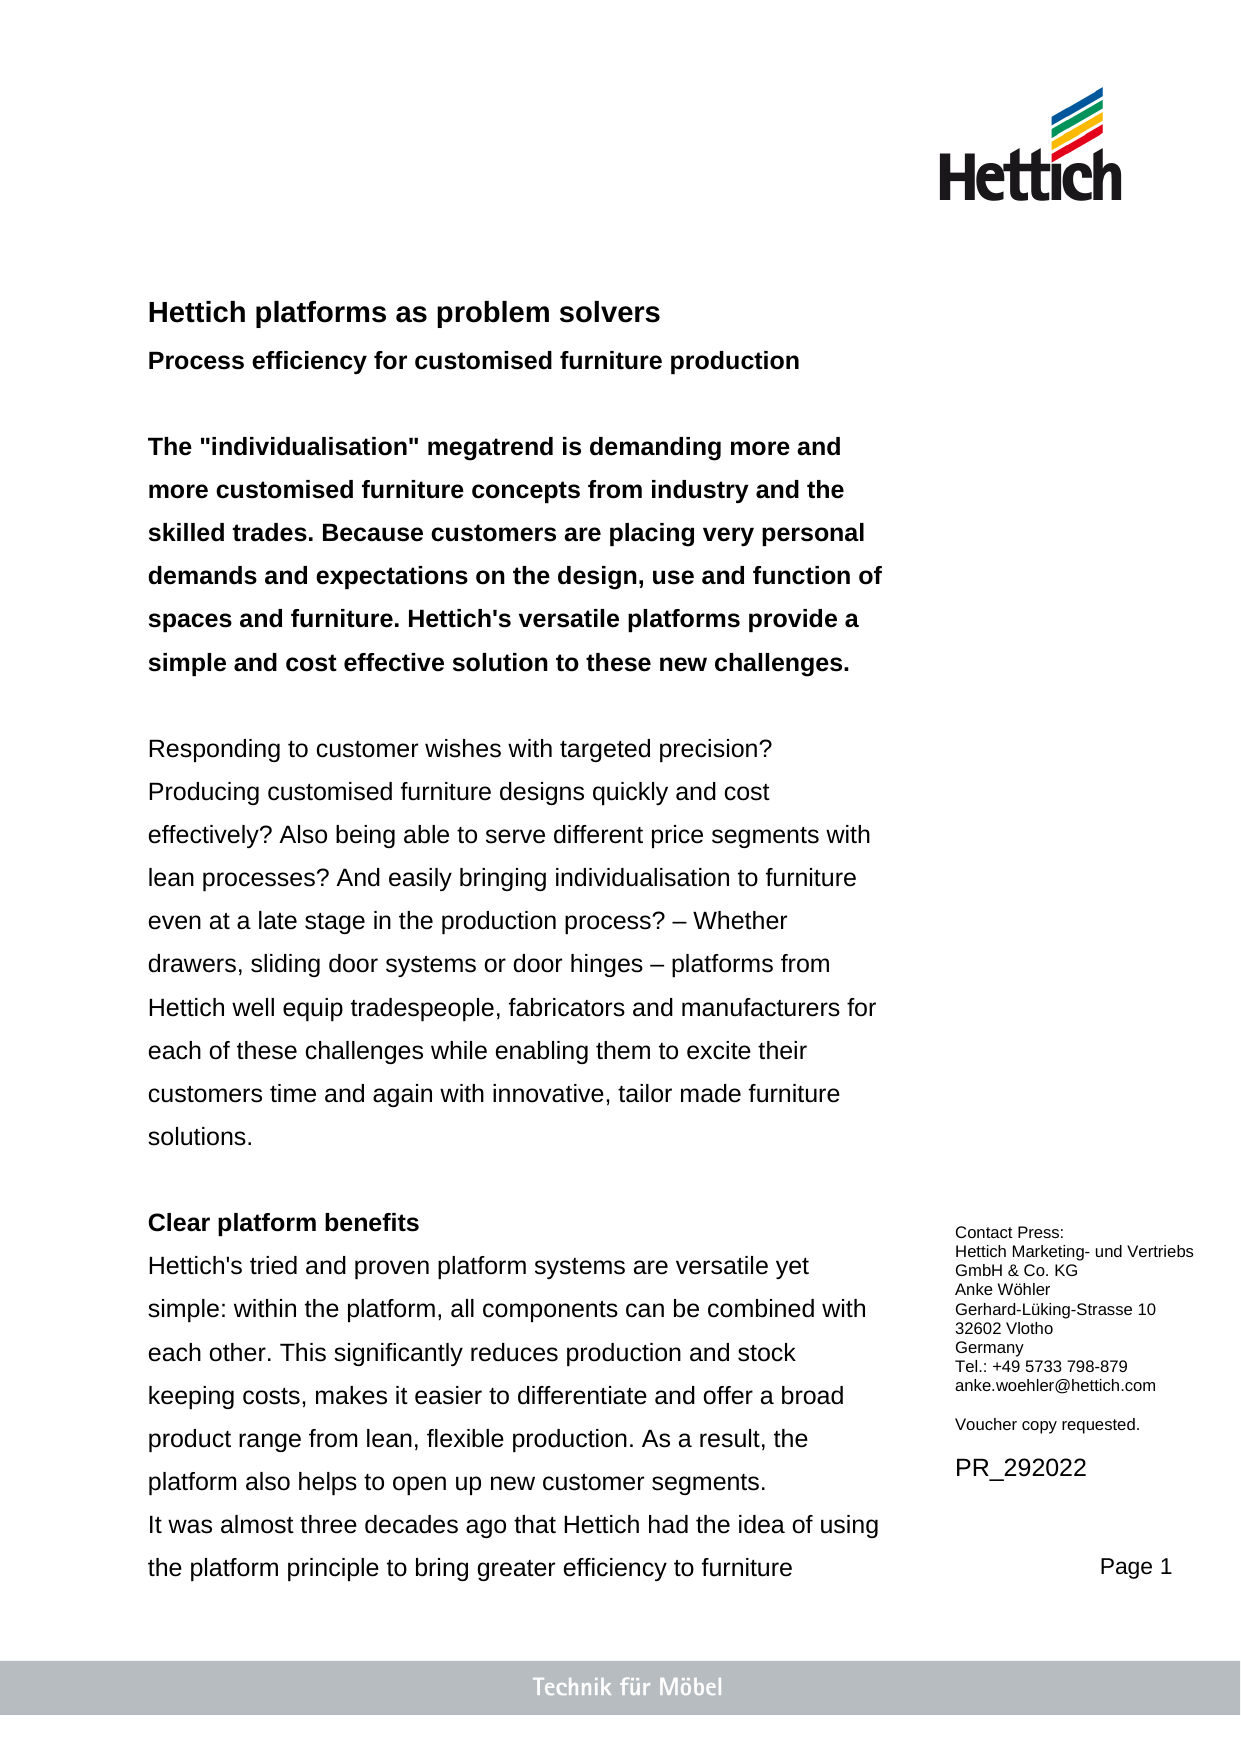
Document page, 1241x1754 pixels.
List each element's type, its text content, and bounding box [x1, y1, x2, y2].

text Clear platform benefits [148, 1208, 887, 1237]
picture [0, 1598, 1241, 1715]
text Responding to customer wishes with targeted precision? Producing customised furniture designs quickly and cost effectively? Also being able to serve different price segments with lean processes? And easily bringing individualisation to furniture even at a late stage in the production process? – Whether drawers, sliding door systems or door hinges – platforms from Hettich well equip tradespeople, fabricators and manufacturers for each of these challenges while enabling them to excite their customers time and again with innovative, tailor made furniture solutions. [148, 734, 887, 1194]
text Hettich's tried and proven platform systems are versatile yet simple: within the platform, all components can be combined with each other. This significantly reduces production and stock keeping costs, makes it easier to differentiate and offer a broad product range from lean, flexible production. As a result, the platform also helps to open up new customer segments. [148, 1251, 887, 1496]
text The "individualisation" megatrend is demanding more and more customised furniture concepts from industry and the skilled trades. Because customers are placing very personal demands and expectations on the design, use and function of spaces and furniture. Hettich's versatile platforms provide a simple and cost effective solution to these new challenges. [148, 432, 887, 676]
text Process efficiency for customised furniture production [148, 346, 887, 374]
text Hettich platforms as problem solvers [148, 295, 887, 329]
picture [0, 6, 1241, 263]
